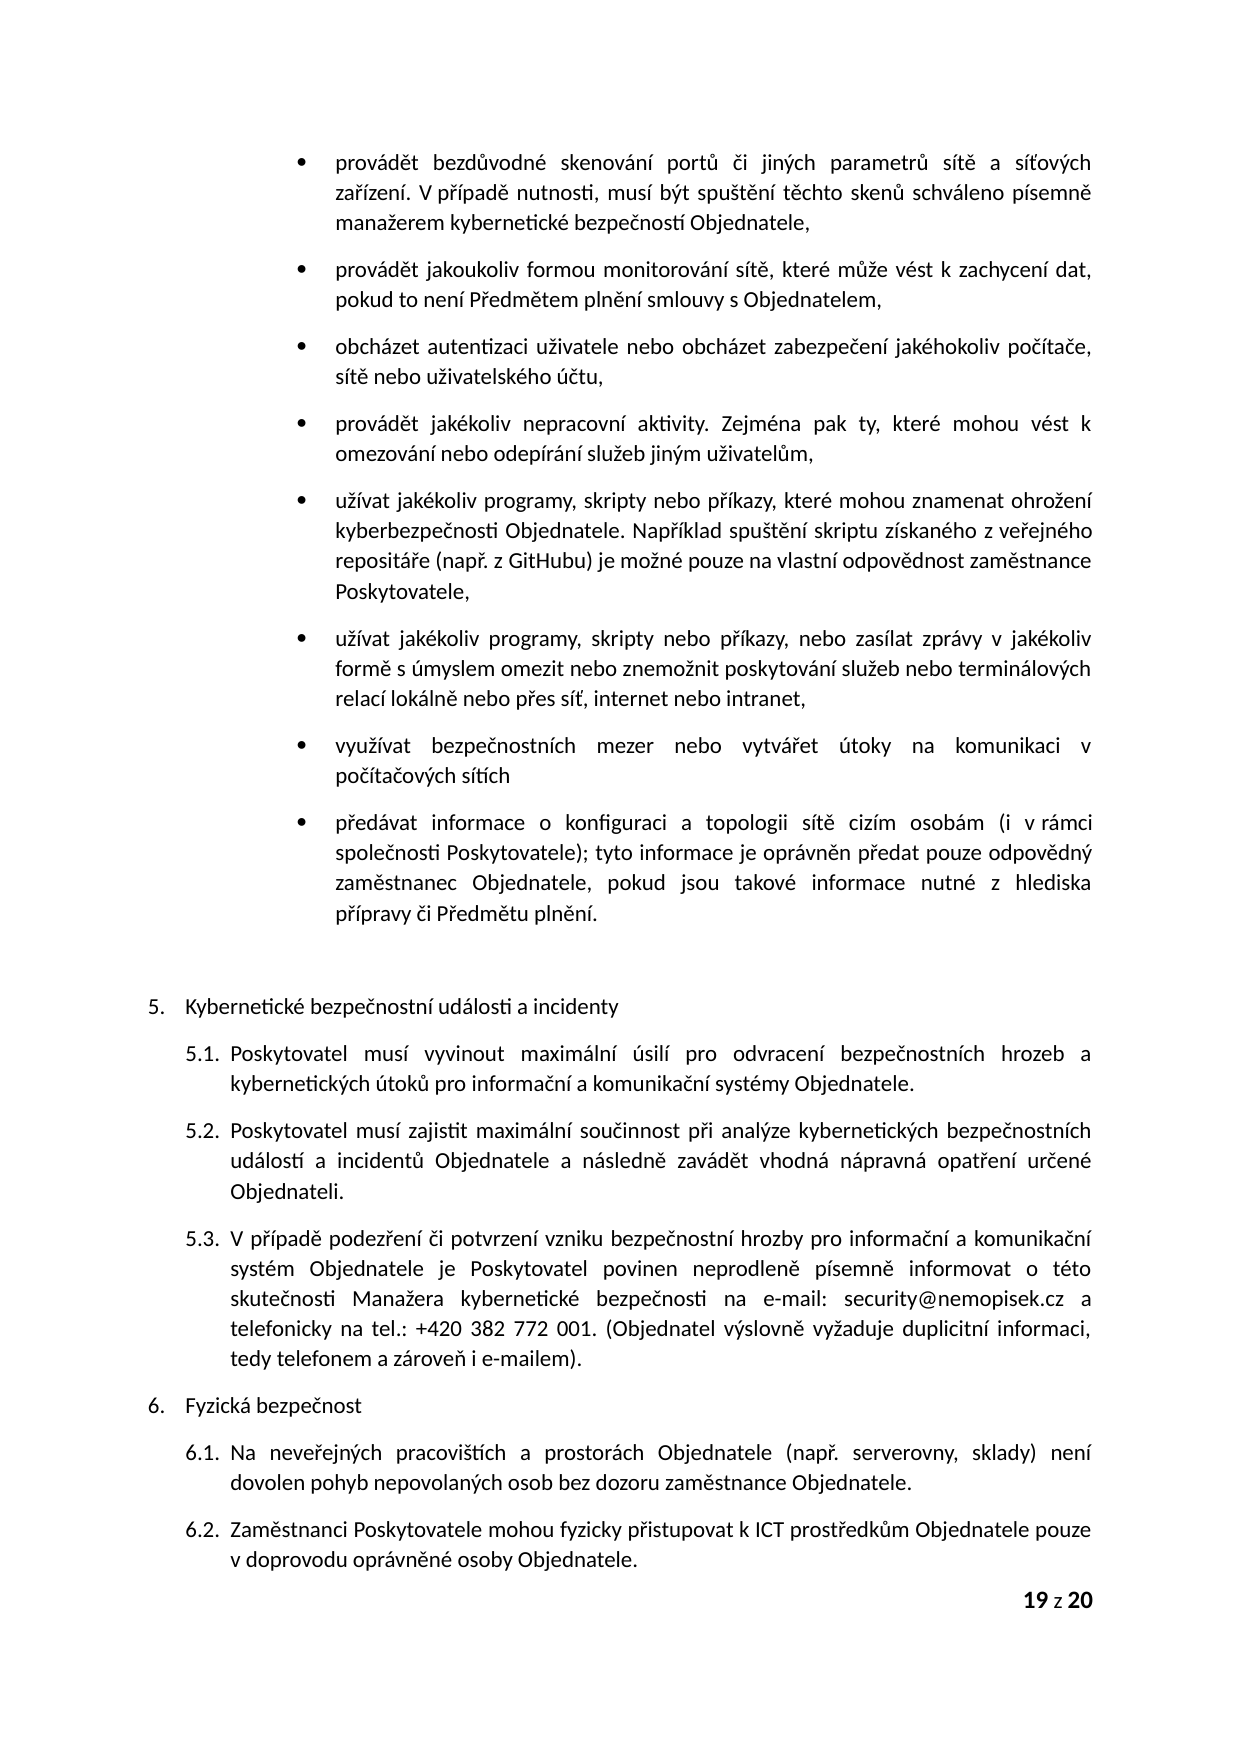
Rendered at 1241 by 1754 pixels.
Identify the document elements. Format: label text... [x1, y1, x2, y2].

list obcházet autentizaci uživatele nebo obcházet zabezpečení jakéhokoliv počítače, sítě nebo uživatelského účtu, [298, 332, 1093, 390]
list Zaměstnanci Poskytovatele mohou fyzicky přistupovat k ICT prostředkům Objednatele pouze v doprovodu oprávněné osoby Objednatele. [185, 1515, 1093, 1573]
list Fyzická bezpečnost [148, 1391, 1093, 1419]
list provádět jakoukoliv formou monitorování sítě, které může vést k zachycení dat, pokud to není Předmětem plnění smlouvy s Objednatelem, [298, 255, 1093, 313]
list provádět bezdůvodné skenování portů či jiných parametrů sítě a síťových zařízení. V případě nutnosti, musí být spuštění těchto skenů schváleno písemně manažerem kybernetické bezpečností Objednatele, [298, 148, 1093, 236]
list předávat informace o konfiguraci a topologii sítě cizím osobám (i v rámci společnosti Poskytovatele); tyto informace je oprávněn předat pouze odpovědný zaměstnanec Objednatele, pokud jsou takové informace nutné z hlediska přípravy či Předmětu plnění. [298, 808, 1093, 927]
list Poskytovatel musí vyvinout maximální úsilí pro odvracení bezpečnostních hrozeb a kybernetických útoků pro informační a komunikační systémy Objednatele. [185, 1039, 1093, 1097]
list využívat bezpečnostních mezer nebo vytvářet útoky na komunikaci v počítačových sítích [298, 731, 1093, 789]
list Kybernetické bezpečnostní události a incidenty [148, 992, 1093, 1020]
list V případě podezření či potvrzení vzniku bezpečnostní hrozby pro informační a komunikační systém Objednatele je Poskytovatel povinen neprodleně písemně informovat o této skutečnosti Manažera kybernetické bezpečnosti na e-mail: security@nemopisek.cz a telefonicky na tel.: +420 382 772 001. (Objednatel výslovně vyžaduje duplicitní informaci, tedy telefonem a zároveň i e-mailem). [185, 1224, 1093, 1372]
list užívat jakékoliv programy, skripty nebo příkazy, nebo zasílat zprávy v jakékoliv formě s úmyslem omezit nebo znemožnit poskytování služeb nebo terminálových relací lokálně nebo přes síť, internet nebo intranet, [298, 624, 1093, 712]
list Na neveřejných pracovištích a prostorách Objednatele (např. serverovny, sklady) není dovolen pohyb nepovolaných osob bez dozoru zaměstnance Objednatele. [185, 1438, 1093, 1496]
list užívat jakékoliv programy, skripty nebo příkazy, které mohou znamenat ohrožení kyberbezpečnosti Objednatele. Například spuštění skriptu získaného z veřejného repositáře (např. z GitHubu) je možné pouze na vlastní odpovědnost zaměstnance Poskytovatele, [298, 486, 1093, 605]
list Poskytovatel musí zajistit maximální součinnost při analýze kybernetických bezpečnostních událostí a incidentů Objednatele a následně zavádět vhodná nápravná opatření určené Objednateli. [185, 1116, 1093, 1205]
list provádět jakékoliv nepracovní aktivity. Zejména pak ty, které mohou vést k omezování nebo odepírání služeb jiným uživatelům, [298, 409, 1093, 467]
